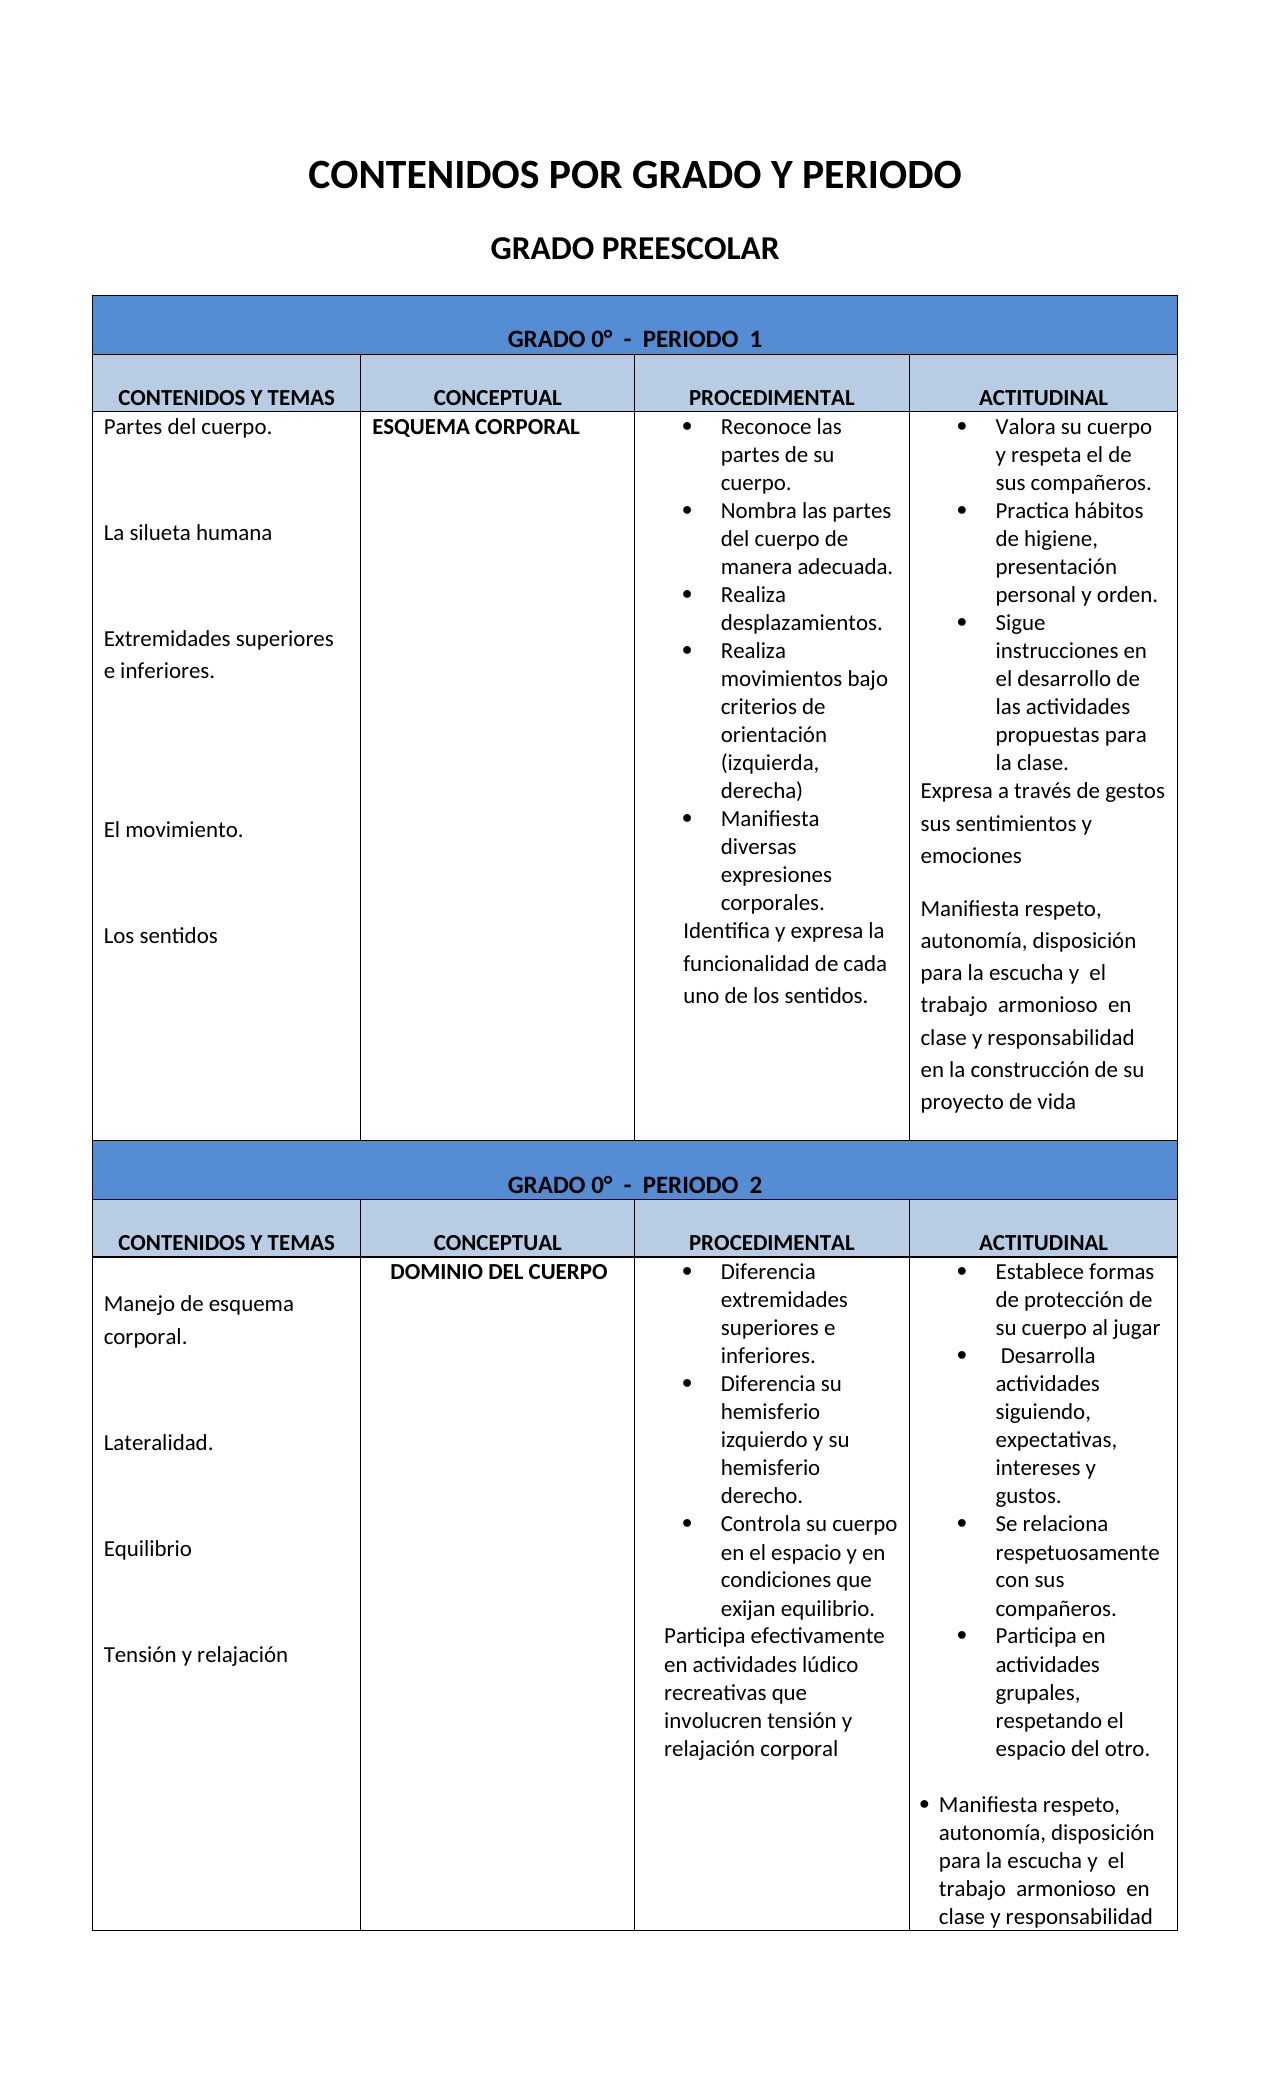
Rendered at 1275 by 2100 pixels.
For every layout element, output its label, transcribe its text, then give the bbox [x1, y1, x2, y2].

table_cell Reconoce las partes de su cuerpo. Nombra las partes del cuerpo de manera adecuada. Realiza desplazamientos. Realiza movimientos bajo criterios de orientación (izquierda, derecha) Manifiesta diversas expresiones corporales. Identifica y expresa la funcionalidad de cada uno de los sentidos. [635, 412, 909, 1140]
table_cell ACTITUDINAL [910, 355, 1177, 411]
table_cell DOMINIO DEL CUERPO [361, 1258, 634, 1930]
text CONTENIDOS POR GRADO Y PERIODO [103, 148, 1167, 198]
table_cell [635, 1258, 909, 1930]
table_cell GRADO 0° - PERIODO 2 [93, 1141, 1177, 1199]
table_cell PROCEDIMENTAL [635, 1200, 909, 1256]
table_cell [910, 1258, 1177, 1930]
table_cell CONCEPTUAL [361, 1200, 634, 1256]
table_cell CONCEPTUAL [361, 355, 634, 411]
table_cell CONTENIDOS Y TEMAS [93, 1200, 360, 1256]
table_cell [93, 1258, 360, 1930]
table_cell ACTITUDINAL [910, 1200, 1177, 1256]
table_cell CONTENIDOS Y TEMAS [93, 355, 360, 411]
text GRADO PREESCOLAR [103, 227, 1167, 268]
table_header GRADO 0° - PERIODO 1 [93, 296, 1177, 354]
table_cell ESQUEMA CORPORAL [361, 412, 634, 1140]
table_cell Partes del cuerpo. La silueta humana Extremidades superiores e inferiores. El movimiento. Los sentidos [93, 412, 360, 1140]
table_cell PROCEDIMENTAL [635, 355, 909, 411]
table_cell Valora su cuerpo y respeta el de sus compañeros. Practica hábitos de higiene, presentación personal y orden. Sigue instrucciones en el desarrollo de las actividades propuestas para la clase. Expresa a través de gestos sus sentimientos y emociones Manifiesta respeto, autonomía, disposición para la escucha y el trabajo armonioso en clase y responsabilidad en la construcción de su proyecto de vida [910, 412, 1177, 1140]
